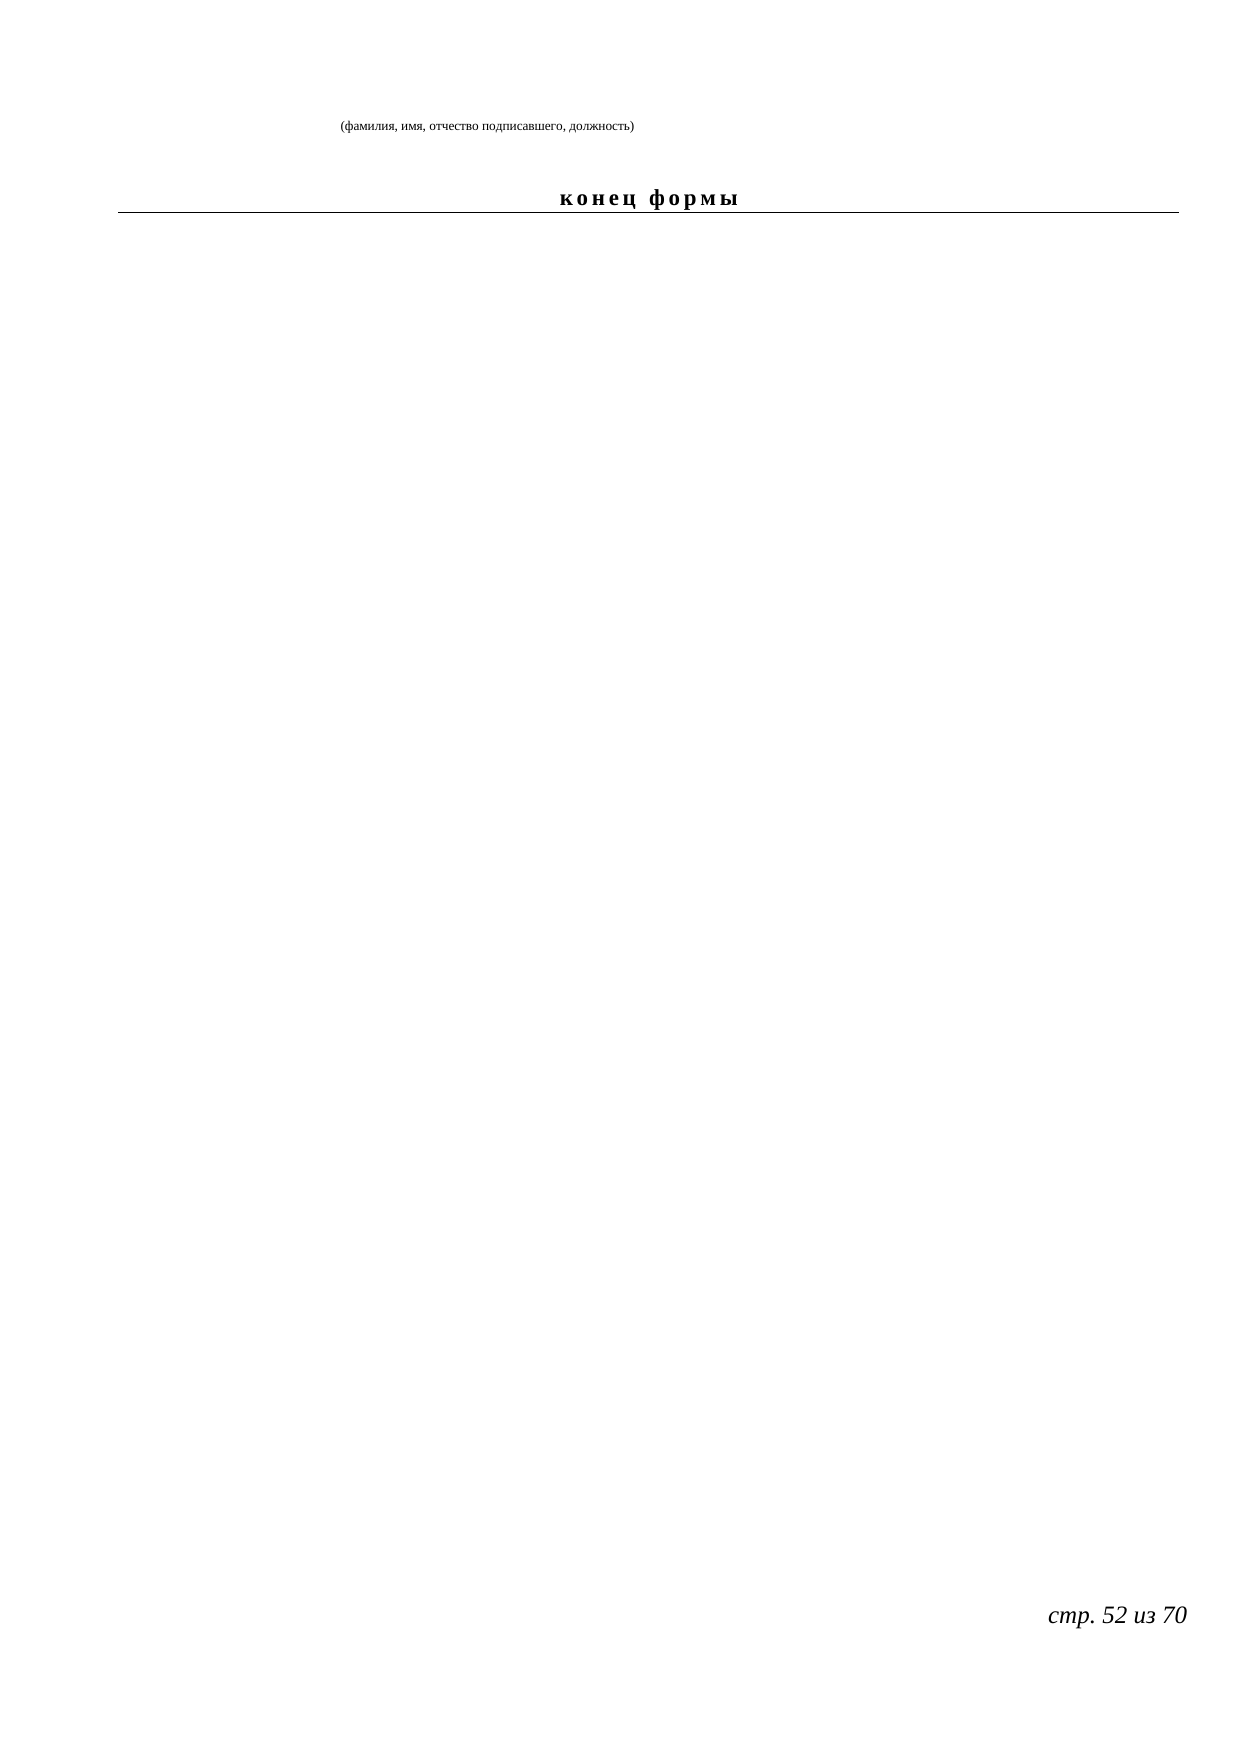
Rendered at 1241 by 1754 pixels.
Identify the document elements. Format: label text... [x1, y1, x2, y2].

text конец формы [118, 184, 1179, 212]
text (фамилия, имя, отчество подписавшего, должность) [118, 118, 797, 144]
